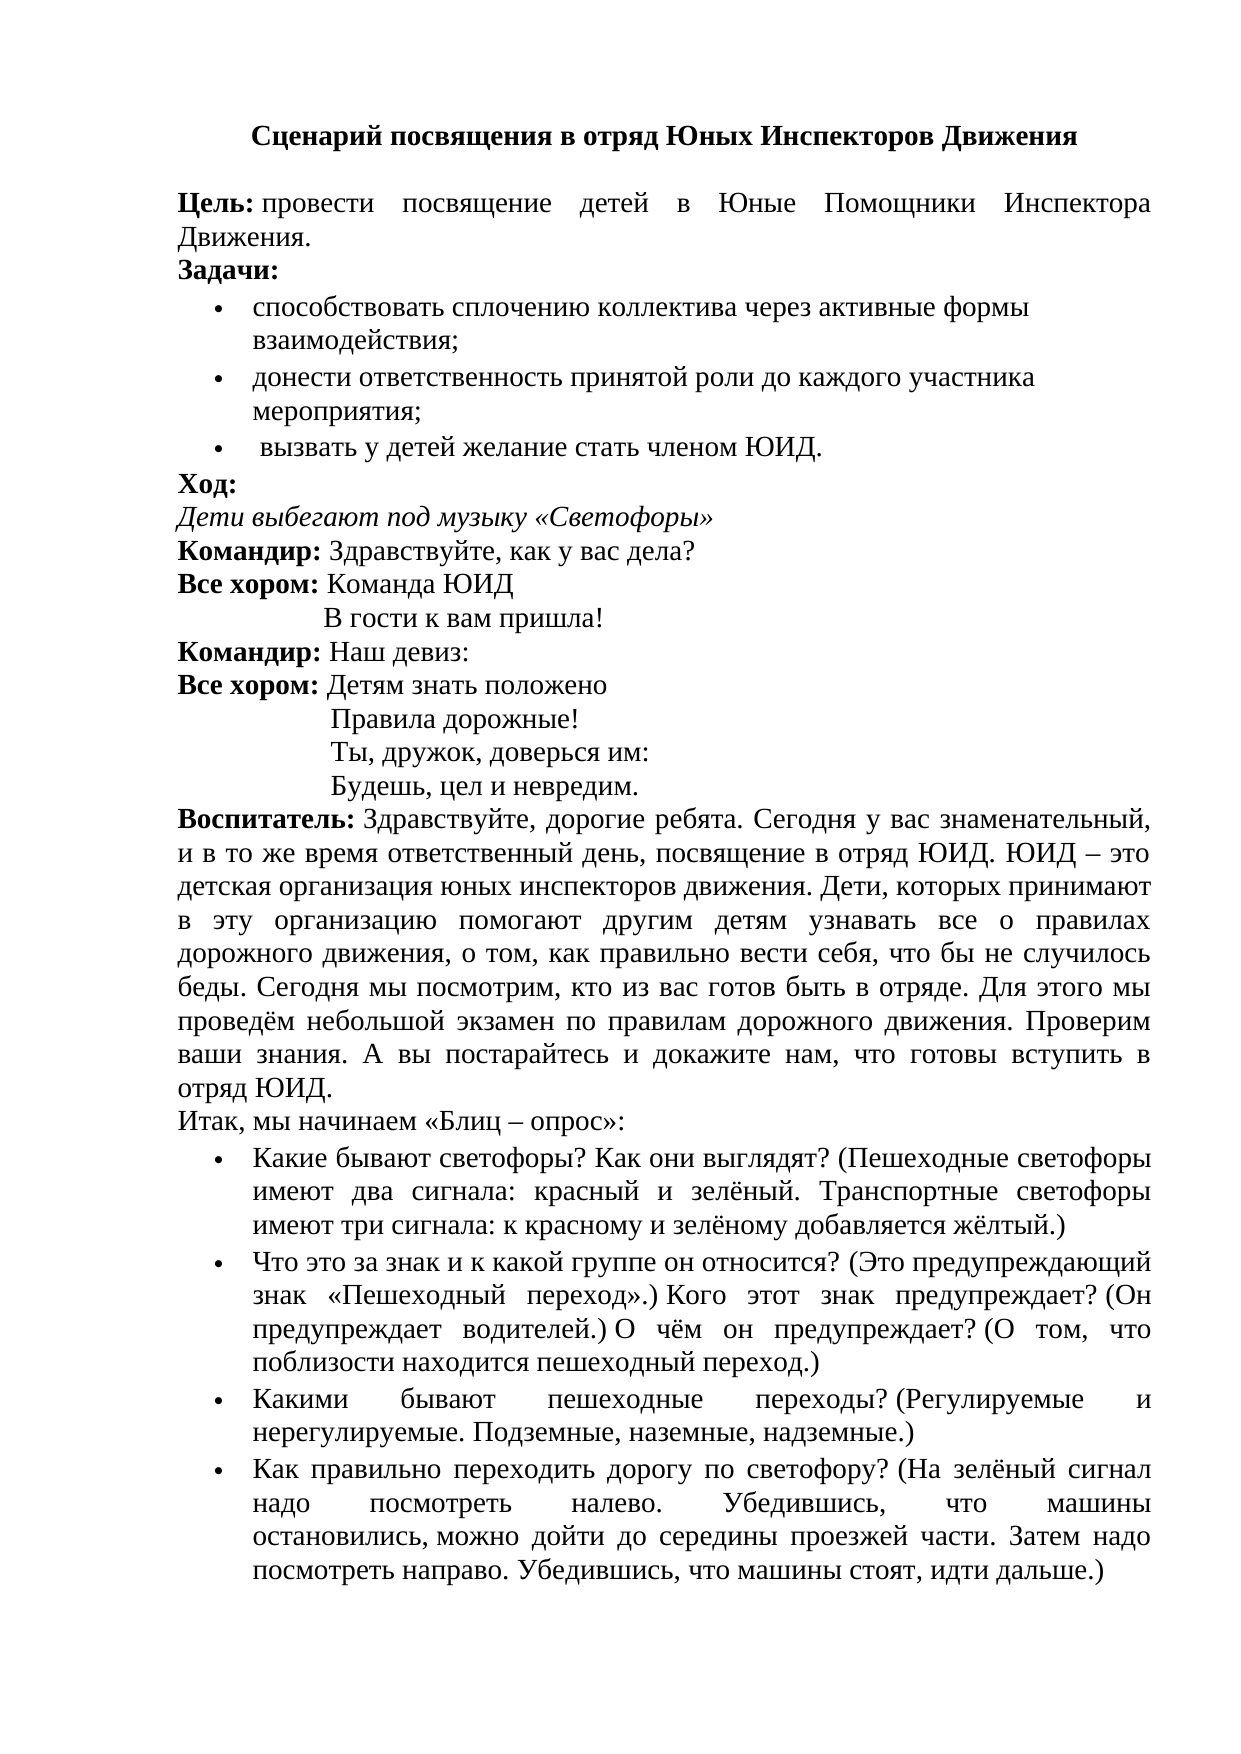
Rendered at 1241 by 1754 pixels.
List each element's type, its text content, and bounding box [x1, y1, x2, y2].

list вызвать у детей желание стать членом ЮИД. [215, 429, 1152, 463]
list донести ответственность принятой роли до каждого участника мероприятия; [215, 359, 1152, 426]
text Командир: Наш девиз: [177, 634, 1152, 667]
text Все хором: Детям знать положено [177, 667, 1152, 701]
list Какими бывают пешеходные переходы? (Регулируемые и нерегулируемые. Подземные, наземные, надземные.) [215, 1381, 1152, 1448]
text Будешь, цел и невредим. [177, 768, 1152, 801]
text Воспитатель: Здравствуйте, дорогие ребята. Сегодня у вас знаменательный, и в то же время ответственный день, посвящение в отряд ЮИД. ЮИД – это детская организация юных инспекторов движения. Дети, которых принимают в эту организацию помогают другим детям узнавать все о правилах дорожного движения, о том, как правильно вести себя, что бы не случилось беды. Сегодня мы посмотрим, кто из вас готов быть в отряде. Для этого мы проведём небольшой экзамен по правилам дорожного движения. Проверим ваши знания. А вы постарайтесь и докажите нам, что готовы вступить в отряд ЮИД. [177, 801, 1152, 1103]
text Ход: [177, 466, 1152, 499]
text Командир: Здравствуйте, как у вас дела? [177, 533, 1152, 567]
text Ты, дружок, доверься им: [177, 734, 1152, 768]
text Сценарий посвящения в отряд Юных Инспекторов Движения [177, 118, 1152, 152]
list Как правильно переходить дорогу по светофору? (На зелёный сигнал надо посмотреть налево. Убедившись, что машины остановились, можно дойти до середины проезжей части. Затем надо посмотреть направо. Убедившись, что машины стоят, идти дальше.) [215, 1451, 1152, 1585]
list Что это за знак и к какой группе он относится? (Это предупреждающий знак «Пешеходный переход».) Кого этот знак предупреждает? (Он предупреждает водителей.) О чём он предупреждает? (О том, что поблизости находится пешеходный переход.) [215, 1244, 1152, 1378]
list Какие бывают светофоры? Как они выглядят? (Пешеходные светофоры имеют два сигнала: красный и зелёный. Транспортные светофоры имеют три сигнала: к красному и зелёному добавляется жёлтый.) [215, 1140, 1152, 1241]
text В гости к вам пришла! [177, 600, 1152, 634]
text Все хором: Команда ЮИД [177, 567, 1152, 600]
text Правила дорожные! [177, 701, 1152, 734]
text Итак, мы начинаем «Блиц – опрос»: [177, 1103, 1152, 1137]
text Задачи: [177, 252, 1152, 286]
text Цель: провести посвящение детей в Юные Помощники Инспектора Движения. [177, 185, 1152, 252]
text Дети выбегают под музыку «Светофоры» [177, 499, 1152, 533]
list способствовать сплочению коллектива через активные формы взаимодействия; [215, 289, 1152, 356]
